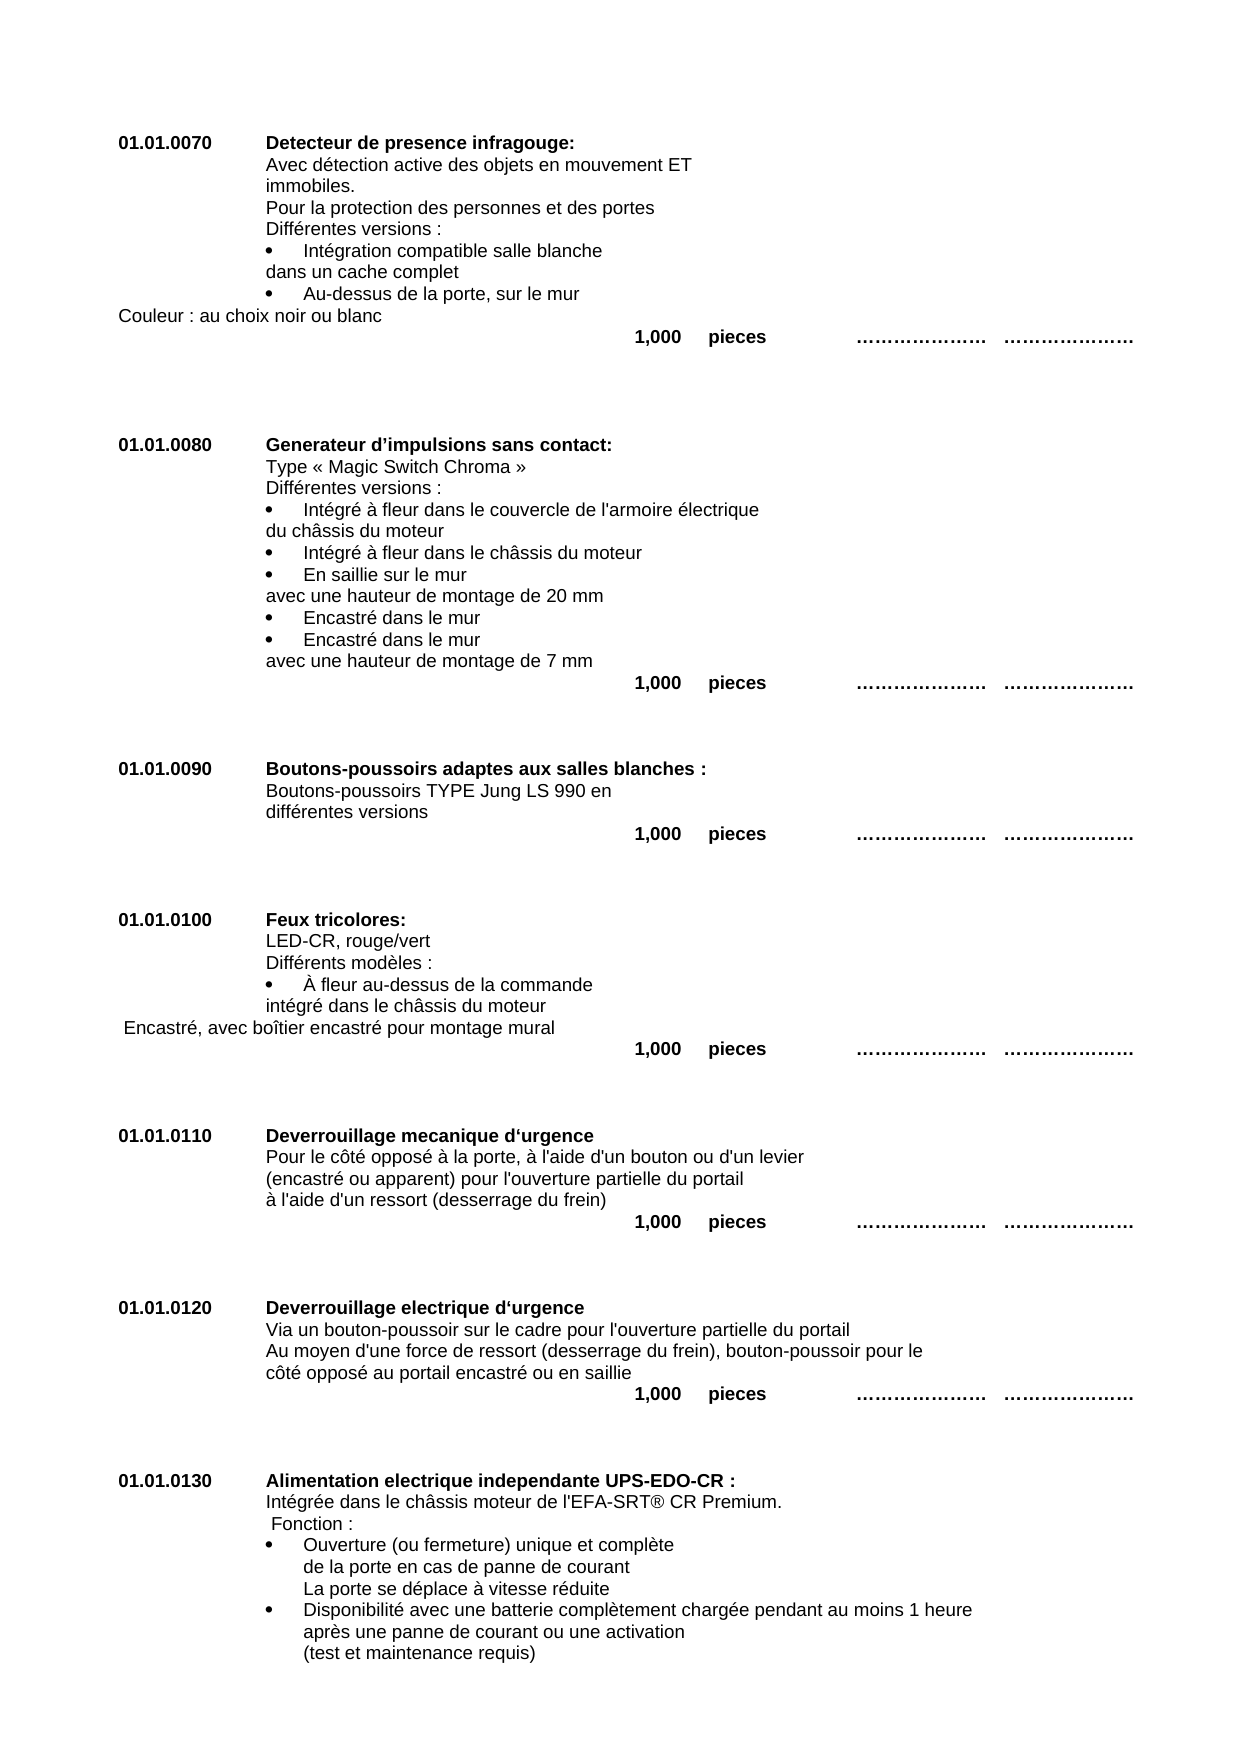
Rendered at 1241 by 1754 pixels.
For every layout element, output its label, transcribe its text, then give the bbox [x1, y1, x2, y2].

text à l'aide d'un ressort (desserrage du frein) 1,000 pieces ………………… ………………… [266, 1189, 1152, 1232]
text Différentes versions : [266, 477, 1152, 498]
text LED-CR, rouge/vert [266, 930, 1152, 952]
list de la porte en cas de panne de courant [303, 1556, 1152, 1577]
text différentes versions 1,000 pieces ………………… ………………… [266, 801, 1152, 844]
text Via un bouton-poussoir sur le cadre pour l'ouverture partielle du portail [266, 1318, 1152, 1340]
text 01.01.0090 Boutons-poussoirs adaptes aux salles blanches : [118, 758, 1152, 779]
text Différentes versions : [266, 218, 1152, 239]
list après une panne de courant ou une activation [303, 1621, 1152, 1642]
text Fonction : [192, 1513, 1152, 1534]
text 01.01.0070 Detecteur de presence infragouge: [118, 132, 1152, 153]
list Ouverture (ou fermeture) unique et complète [266, 1534, 1152, 1556]
text Encastré, avec boîtier encastré pour montage mural 1,000 pieces ………………… ………………… [118, 1017, 1152, 1060]
text Pour la protection des personnes et des portes [266, 196, 1152, 218]
list Disponibilité avec une batterie complètement chargée pendant au moins 1 heure [266, 1599, 1152, 1621]
text avec une hauteur de montage de 7 mm 1,000 pieces ………………… ………………… [266, 650, 1152, 693]
text Intégrée dans le châssis moteur de l'EFA-SRT® CR Premium. [192, 1491, 1152, 1513]
text Différents modèles : [266, 952, 1152, 973]
list Au-dessus de la porte, sur le mur [266, 283, 1152, 304]
list Intégration compatible salle blanche [266, 239, 1152, 261]
text 01.01.0130 Alimentation electrique independante UPS-EDO-CR : [118, 1469, 1152, 1491]
text Avec détection active des objets en mouvement ET [266, 153, 1152, 175]
text intégré dans le châssis du moteur [266, 995, 1152, 1017]
text 01.01.0110 Deverrouillage mecanique d‘urgence [118, 1124, 1152, 1146]
text du châssis du moteur [266, 520, 1152, 542]
list Encastré dans le mur [266, 607, 1152, 628]
text 01.01.0120 Deverrouillage electrique d‘urgence [118, 1297, 1152, 1318]
text immobiles. [266, 175, 1152, 196]
text côté opposé au portail encastré ou en saillie 1,000 pieces ………………… ………………… [266, 1362, 1152, 1405]
list Intégré à fleur dans le châssis du moteur [266, 542, 1152, 563]
list (test et maintenance requis) [303, 1642, 1152, 1664]
list La porte se déplace à vitesse réduite [303, 1577, 1152, 1599]
list En saillie sur le mur [266, 563, 1152, 585]
text 01.01.0100 Feux tricolores: [118, 909, 1152, 930]
list Intégré à fleur dans le couvercle de l'armoire électrique [266, 498, 1152, 520]
text dans un cache complet [266, 261, 1152, 283]
text avec une hauteur de montage de 20 mm [266, 585, 1152, 607]
text Boutons-poussoirs TYPE Jung LS 990 en [266, 779, 1152, 801]
text Type « Magic Switch Chroma » [266, 455, 1152, 477]
text (encastré ou apparent) pour l'ouverture partielle du portail [266, 1168, 1152, 1189]
text Couleur : au choix noir ou blanc 1,000 pieces ………………… ………………… [118, 304, 1152, 369]
text Au moyen d'une force de ressort (desserrage du frein), bouton-poussoir pour le [266, 1340, 1152, 1362]
list À fleur au-dessus de la commande [266, 973, 1152, 995]
text 01.01.0080 Generateur d’impulsions sans contact: [118, 434, 1152, 455]
list Encastré dans le mur [266, 628, 1152, 650]
text Pour le côté opposé à la porte, à l'aide d'un bouton ou d'un levier [266, 1146, 1152, 1168]
